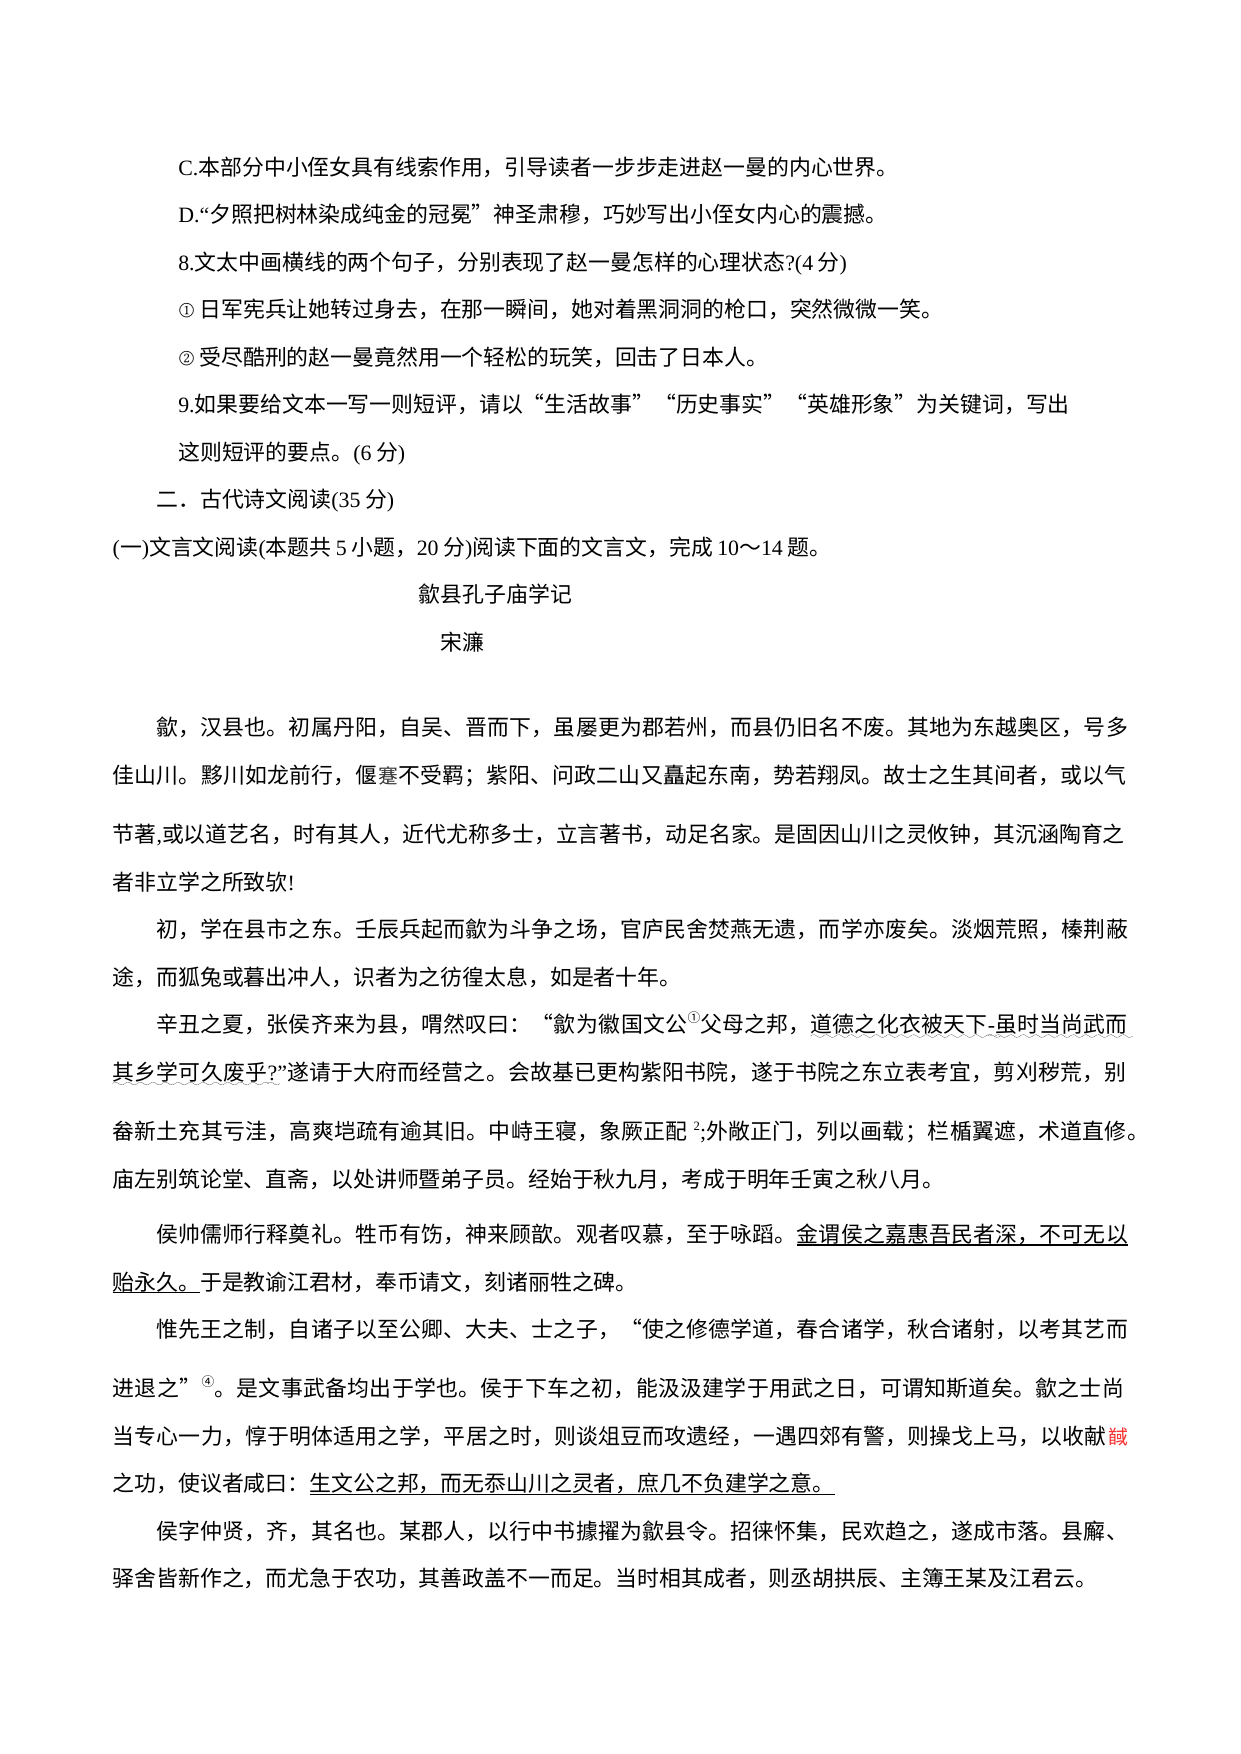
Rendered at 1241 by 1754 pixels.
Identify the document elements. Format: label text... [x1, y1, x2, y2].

list 歙，汉县也。初属丹阳，自吴、晋而下，虽屡更为郡若州，而县仍旧名不废。其地为东越奥区，号多佳山川。黟川如龙前行，偃蹇不受羁；紫阳、问政二山又矗起东南，势若翔凤。故士之生其间者，或以气节著,或以道艺名，时有其人，近代尤称多士，立言著书，动足名家。是固因山川之灵攸钟，其沉涵陶育之者非立学之所致欤! [112, 710, 1128, 896]
list 歙县孔子庙学记 [112, 577, 1128, 609]
text 侯字仲贤，齐，其名也。某郡人，以行中书據擢为歙县令。招徕怀集，民欢趋之，遂成市落。县廨、驿舍皆新作之，而尤急于农功，其善政盖不一而足。当时相其成者，则丞胡拱辰、主簿王某及江君云。 [112, 1514, 1128, 1593]
text ①日军宪兵让她转过身去，在那一瞬间，她对着黑洞洞的枪口，突然微微一笑。 [112, 292, 1128, 324]
list 二．古代诗文阅读(35分) [112, 482, 1128, 514]
list 宋濂 [112, 625, 1128, 657]
text 这则短评的要点。(6分) [112, 435, 1128, 467]
list 惟先王之制，自诸子以至公卿、大夫、士之子，“使之修德学道，春合诸学，秋合诸射，以考其艺而进退之”④。是文事武备均出于学也。侯于下车之初，能汲汲建学于用武之日，可谓知斯道矣。歙之士尚当专心一力，惇于明体适用之学，平居之时，则谈俎豆而攻遗经，一遇四郊有警，则操戈上马，以收献馘之功，使议者咸曰：生文公之邦，而无忝山川之灵者，庶几不负建学之意。 [112, 1312, 1128, 1498]
text 9.如果要给文本一写一则短评，请以“生活故事”“历史事实”“英雄形象”为关键词，写出 [112, 387, 1128, 419]
list 侯帅儒师行释奠礼。牲币有饬，神来顾歆。观者叹慕，至于咏蹈。金谓侯之嘉惠吾民者深，不可无以贻永久。于是教谕江君材，奉币请文，刻诸丽牲之碑。 [112, 1209, 1128, 1296]
text D.“夕照把树林染成纯金的冠冕”神圣肃穆，巧妙写出小侄女内心的震撼。 [112, 197, 1128, 229]
text 8.文太中画横线的两个句子，分别表现了赵一曼怎样的心理状态?(4分) [112, 245, 1128, 277]
text ②受尽酷刑的赵一曼竟然用一个轻松的玩笑，回击了日本人。 [112, 340, 1128, 372]
text C.本部分中小侄女具有线索作用，引导读者一步步走进赵一曼的内心世界。 [112, 150, 1128, 182]
list (一)文言文阅读(本题共5小题，20分)阅读下面的文言文，完成10～14题。 [112, 530, 1128, 562]
list 辛丑之夏，张侯齐来为县，喟然叹曰：“歙为徽国文公①父母之邦，道德之化衣被天下-虽时当尚武而其乡学可久废乎?”遂请于大府而经营之。会故基已更构紫阳书院，遂于书院之东立表考宜，剪刈秽荒，别畚新土充其亏洼，高爽垲疏有逾其旧。中峙王寝，象厥正配2;外敞正门，列以画载；栏楯翼遮，术道直修。庙左别筑论堂、直斋，以处讲师暨弟子员。经始于秋九月，考成于明年壬寅之秋八月。 [112, 1007, 1128, 1193]
list 初，学在县市之东。壬辰兵起而歙为斗争之场，官庐民舍焚燕无遗，而学亦废矣。淡烟荒照，榛荆蔽途，而狐兔或暮出冲人，识者为之彷徨太息，如是者十年。 [112, 912, 1128, 991]
